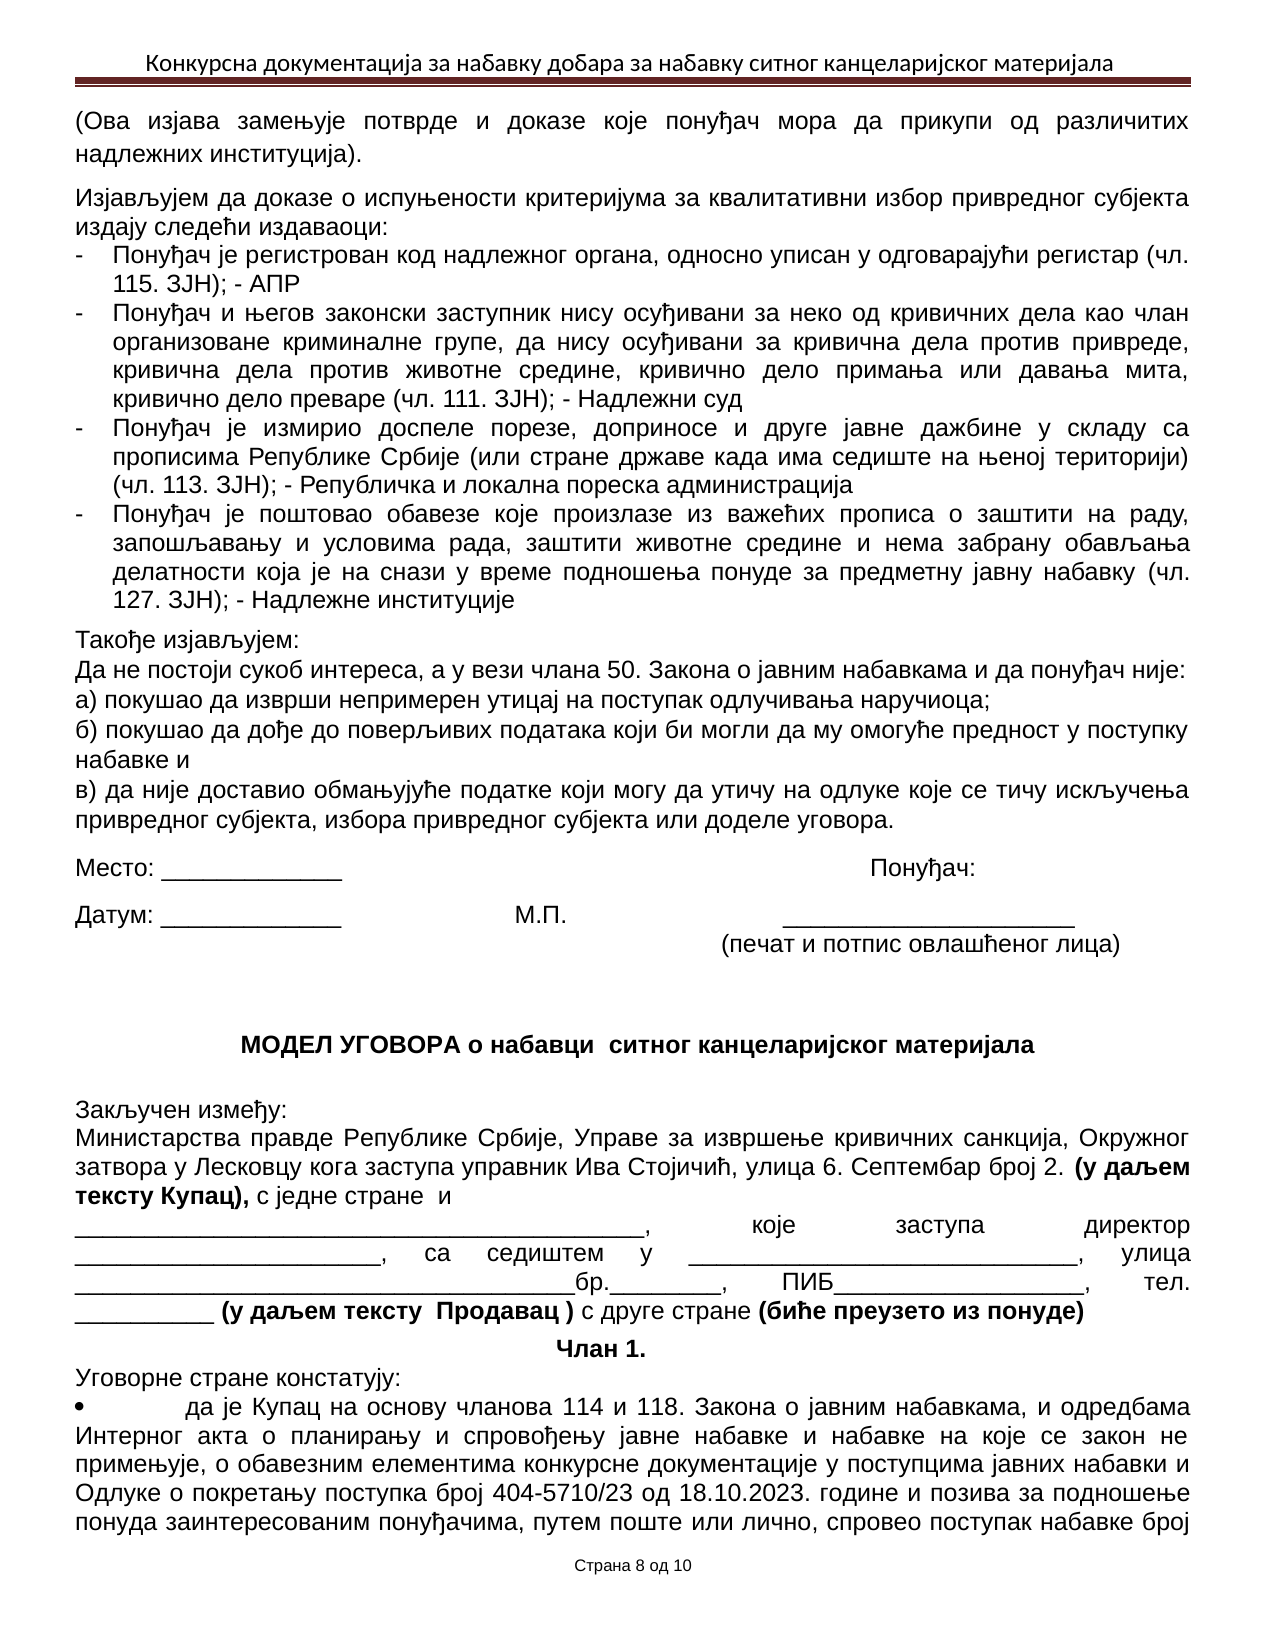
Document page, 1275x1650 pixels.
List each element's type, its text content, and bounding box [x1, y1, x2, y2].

text Члан 1. [75, 1334, 1127, 1363]
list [75, 1392, 1191, 1536]
text Такође изјављујем: [75, 625, 1191, 653]
text Да не постоји сукоб интереса, а у вези члана 50. Закона о јавним набавкама и да понуђач није: [75, 653, 1191, 683]
text МОДЕЛ УГОВОРА о набавци ситног канцеларијског материјала [75, 1030, 1200, 1059]
text Место: _____________ Понуђач: [75, 853, 1191, 881]
list Понуђач је регистрован код надлежног органа, односно уписан у одговарајући регистар (чл. 115. ЗЈН); - АПР [75, 241, 1191, 298]
list Понуђач и његов законски заступник нису осуђивани за неко од кривичних дела као члан организоване криминалне групе, да нису осуђивани за кривична дела против привреде, кривична дела против животне средине, кривично дело примања или давања мита, кривично дело преваре (чл. 111. ЗЈН); - Надлежни суд [75, 298, 1191, 413]
text а) покушао да изврши непримерен утицај на поступак одлучивања наручиоца; [75, 683, 1191, 713]
list Понуђач је измирио доспеле порезе, доприносе и друге јавне дажбине у складу са прописима Републике Србије (или стране државе када има седиште на њеној територији) (чл. 113. ЗЈН); - Републичка и локална пореска администрација [75, 413, 1191, 499]
text Закључен између: [75, 1094, 1191, 1123]
text Изјављујем да доказе о испуњености критеријума за квалитативни избор привредног субјекта издају следећи издаваоци: [75, 183, 1191, 241]
text (печат и потпис овлашћеног лица) [75, 929, 1191, 958]
text Уговорне стране констатују: [75, 1363, 1191, 1392]
text б) покушао да дође до поверљивих података који би могли да му омогуће предност у поступку набавке и [75, 713, 1191, 773]
text _________________________________________, које заступа директор ______________________, са седиштем у ____________________________, улица ____________________________________бр.________, ПИБ__________________, тел. __________ (у даљем тексту Продавац ) с друге стране (биће преузето из понуде) [75, 1209, 1191, 1324]
text Министарства правде Републике Србије, Управе за извршење кривичних санкција, Окружног затвора у Лесковцу кога заступа управник Ива Стојичић, улица 6. Септембар број 2. (у даљем тексту Купац), с једне стране и [75, 1123, 1191, 1209]
list Понуђач је поштовао обавезе које произлазе из важећих прописа о заштити на раду, запошљавању и условима рада, заштити животне средине и нема забрану обављања делатности која је на снази у време подношења понуде за предметну јавну набавку (чл. 127. ЗЈН); - Надлежне институције [75, 499, 1191, 614]
text в) да није доставио обмањујуће податке који могу да утичу на одлуке које се тичу искључења привредног субјекта, избора привредног субјекта или доделе уговора. [75, 773, 1191, 833]
text (Ова изјава замењује потврде и доказе које понуђач мора да прикупи од различитих надлежних институција). [75, 106, 1191, 168]
text Датум: _____________ М.П. _____________________ [47, 901, 1191, 929]
